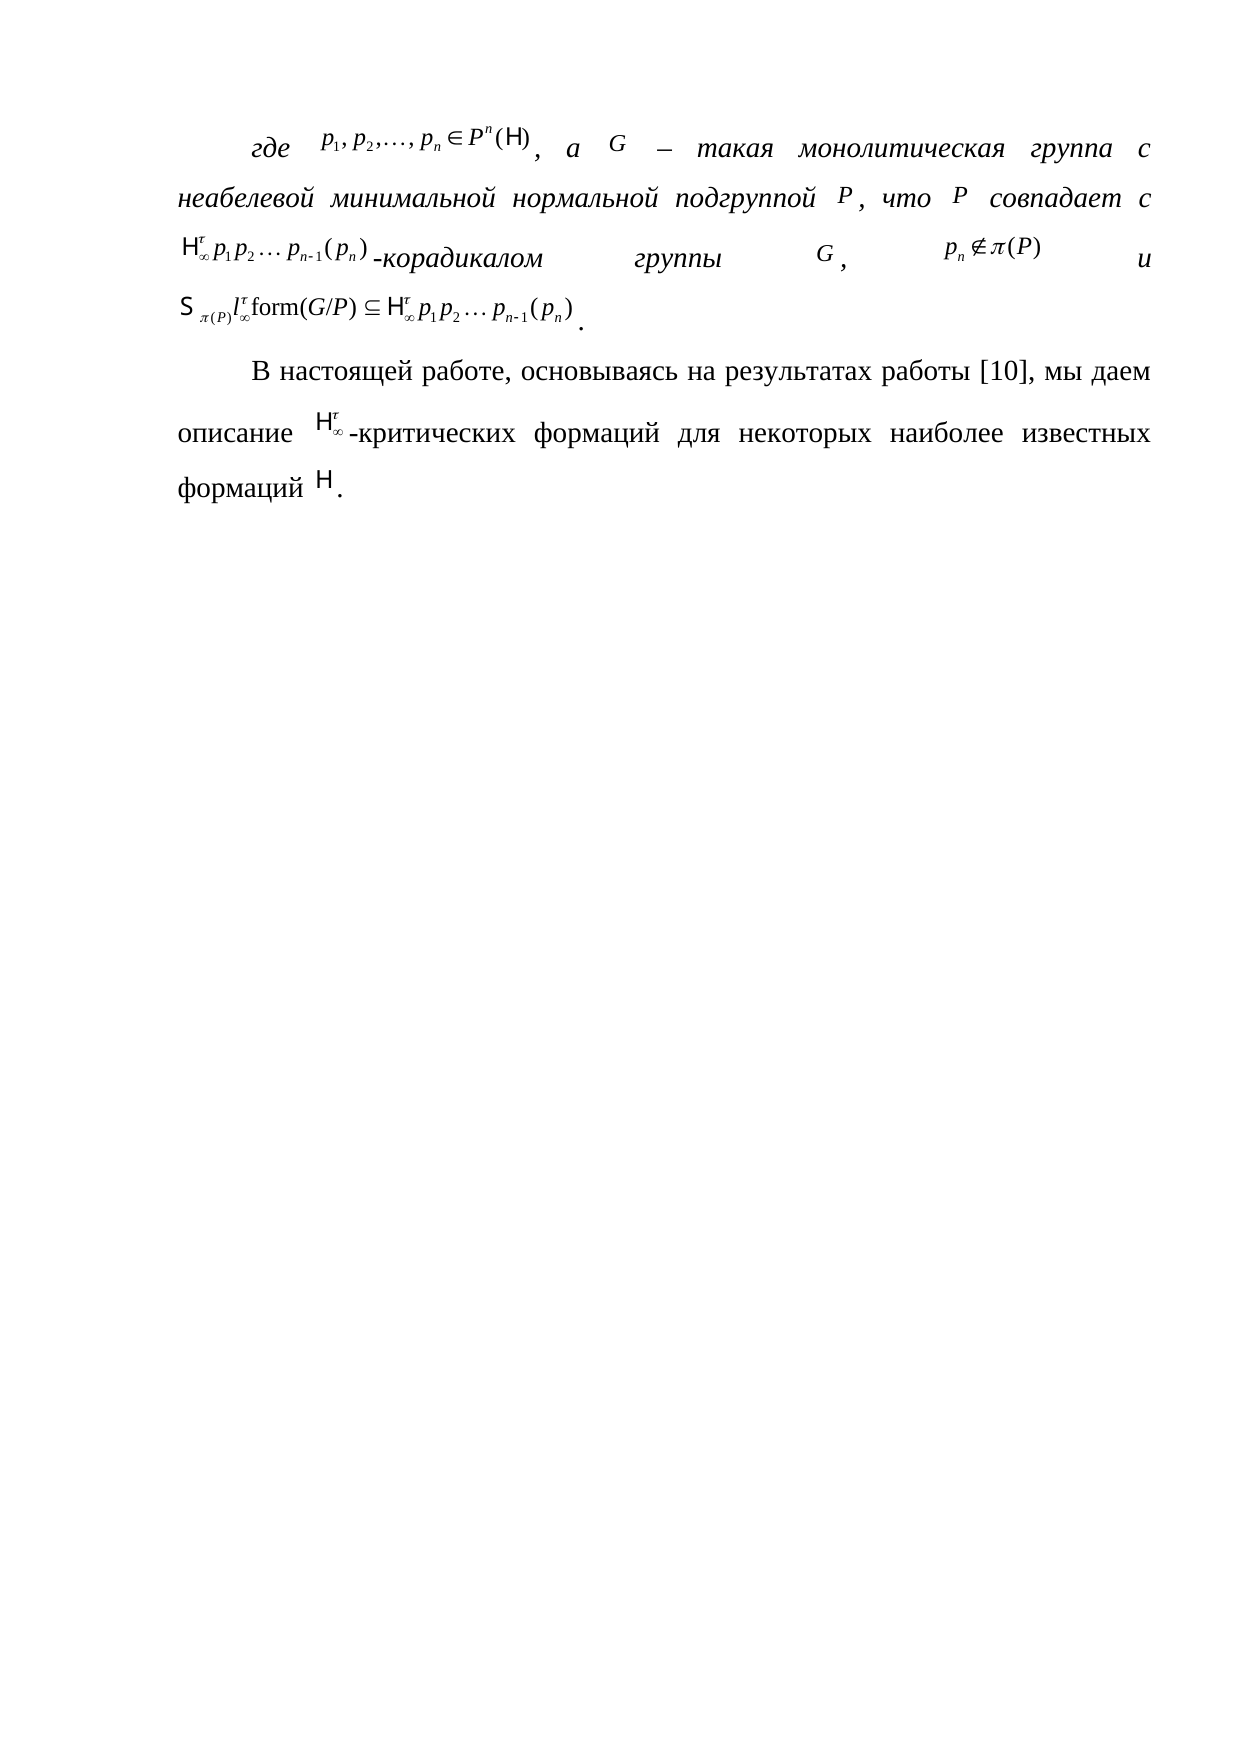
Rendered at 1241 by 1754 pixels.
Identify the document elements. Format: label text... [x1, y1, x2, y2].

text где , а – такая монолитическая группа с неабелевой минимальной нормальной подгруппой , что совпадает с -корадикалом группы , и . [177, 118, 1152, 337]
text В настоящей работе, основываясь на результатах работы [10], мы даем описание -критических формаций для некоторых наиболее известных формаций . [177, 353, 1152, 503]
